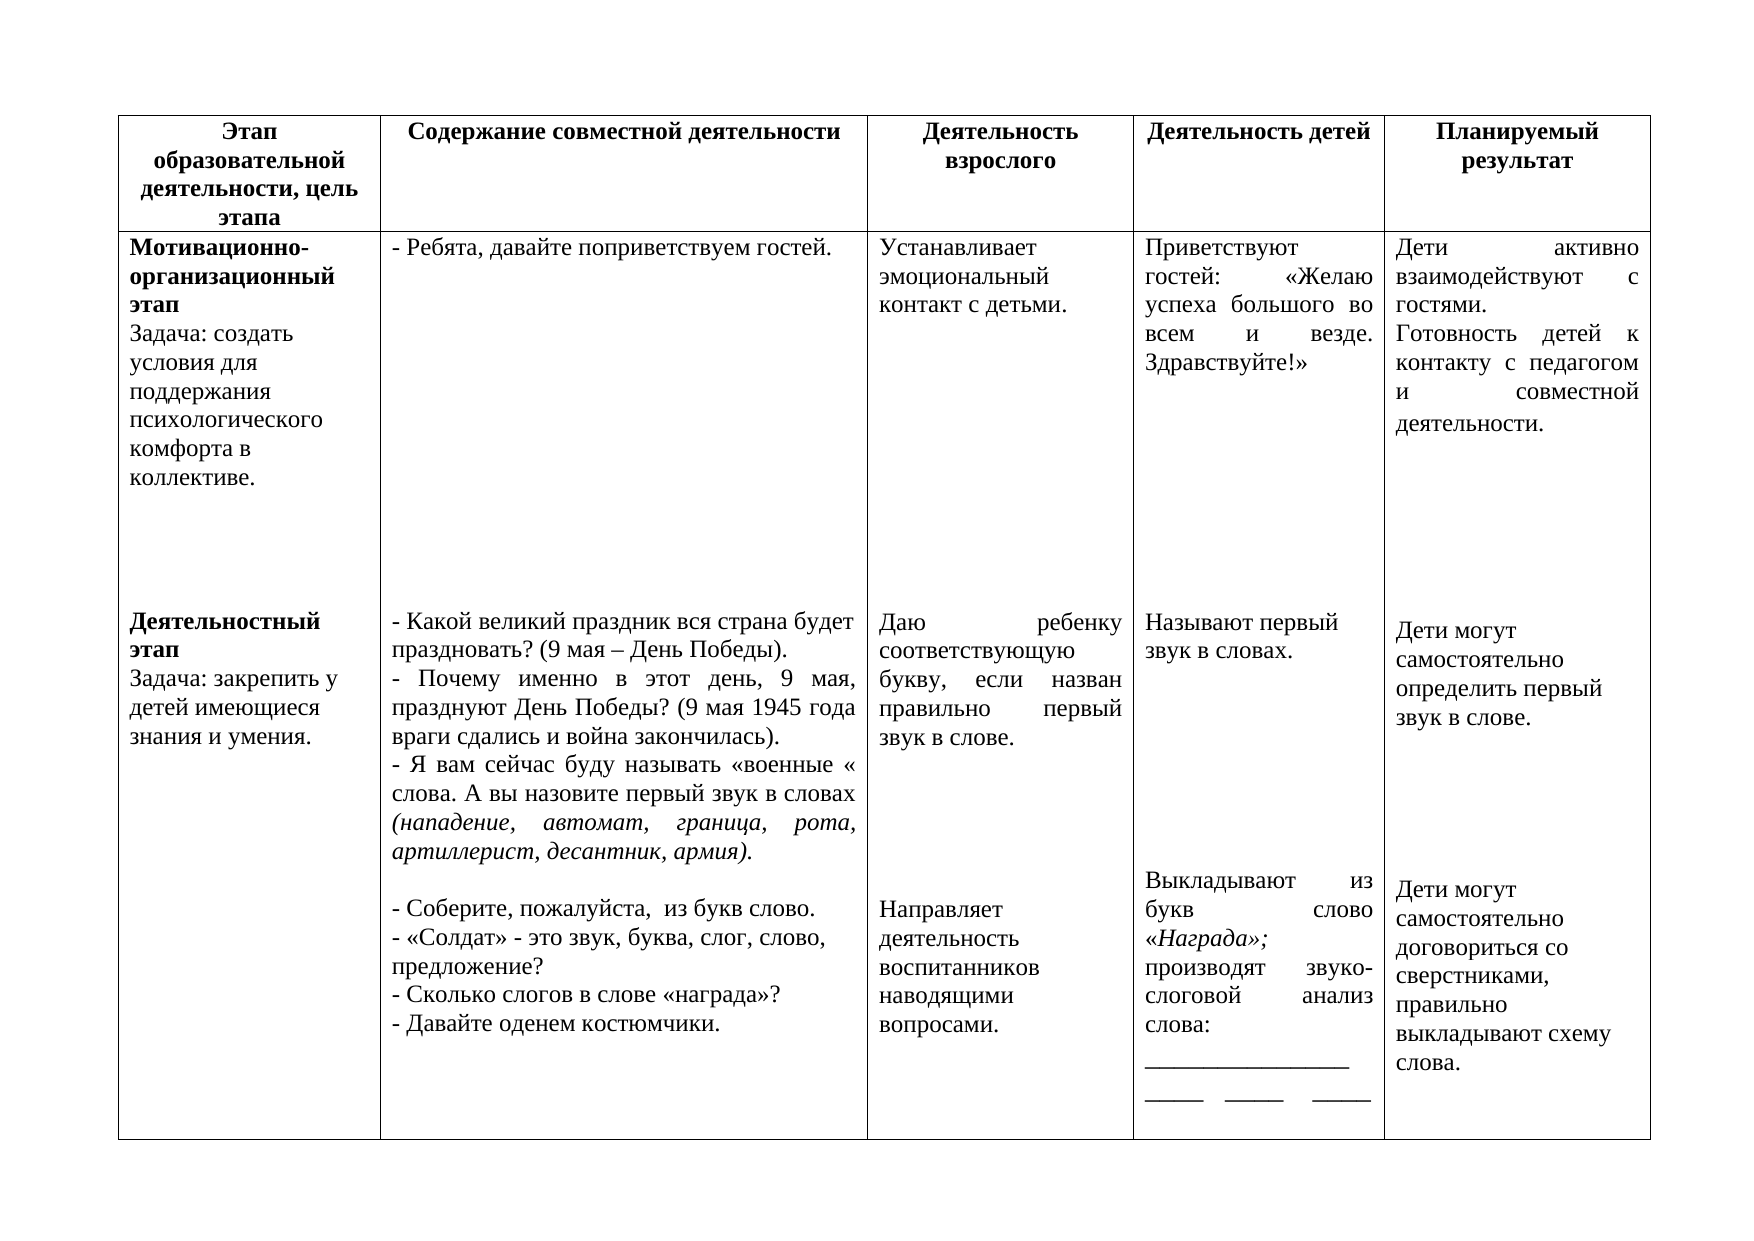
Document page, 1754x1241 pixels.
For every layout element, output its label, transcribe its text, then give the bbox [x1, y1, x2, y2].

table_cell Устанавливает эмоциональный контакт с детьми. [868, 232, 1133, 404]
table_header Этап образовательной деятельности, цель этапа [119, 116, 380, 231]
table_header Планируемый результат [1385, 116, 1650, 231]
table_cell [1134, 405, 1384, 1139]
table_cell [868, 405, 1133, 1139]
table_cell Мотивационно-организационный этап Задача: создать условия для поддержания психологического комфорта в коллективе. Деятельностный этап Задача: закрепить у детей имеющиеся знания и умения. Рефлексия Задача: подведение итогов, оценка деятельности детей. Заключительный этап Задача: развитие инициативы и самостоятельности. [119, 232, 380, 1139]
table_header Деятельность взрослого [868, 116, 1133, 231]
table_header Содержание совместной деятельности [381, 116, 867, 231]
table_cell Приветствуют гостей: «Желаю успеха большого во всем и везде. Здравствуйте!» [1134, 232, 1384, 404]
table_cell Дети активно взаимодействуют с гостями. Готовность детей к контакту с педагогом и совместной деятельности. Дети могут самостоятельно определить первый звук в слове. Дети могут самостоятельно договориться со сверстниками, правильно выкладывают схему слова. Способность логически мыслить и грамматически правильно оформлять предложения. Дети составляют стихотворение и озвучивают его при помощи графических аналогий. Сформированность ассоциативного мышления. Закрепление у детей двигательных умений и навыков в наиболее привлекательной для них игровой форме. Дети отвечают на вопросы полным предложением, соблюдая основные правила грамматики. Способность логически мыслить Овладение универсальными предпосылками учебной деятельности - умениями работать по правилу. Осознание себя как участника познавательного, творческого процесса, сформированность элементарных навыков самооценки. Дети устанавливают причинно – следственные связи, анализируют ситуацию. [1385, 232, 1650, 1139]
table_header Деятельность детей [1134, 116, 1384, 231]
table_cell - Ребята, давайте поприветствуем гостей. - Какой великий праздник вся страна будет праздновать? (9 мая – День Победы). - Почему именно в этот день, 9 мая, празднуют День Победы? (9 мая 1945 года враги сдались и война закончилась). - Я вам сейчас буду называть «военные « слова. А вы назовите первый звук в словах (нападение, автомат, граница, рота, артиллерист, десантник, армия). - Соберите, пожалуйста, из букв слово. - «Солдат» - это звук, буква, слог, слово, предложение? - Сколько слогов в слове «награда»? - Давайте оденем костюмчики. - Получилось слово «награда». А кому дают награды? - Давайте с вами расскажем, какой должен быть солдат. - Что мы с вами будем составлять? - Что такое синквейн? - Слово «солдат» – это что такое? (слово-предмет, слово-признак или слово-действие) - Подбираем 2 слова-признака. На какие вопросы отвечают слова-признаки? - Подбираем 3 слова-действия. На какие вопросы отвечают слова-действия? - Составляем предложение из 4 слов. - Подберите 1 обобщающее или интересное слово. - А сейчас встаем на ножки, …. (игра «Солдаты, летчики, моряки»). - А теперь пришел черед играть в игру «Наоборот» Солдат должен быть: не слабым, а… не больным, а…. не глупым, а… не трусливым, а… не ленивым, а… не голодным, а … не рассеянным, а … не уставшим, а … - Ребята, отгадайте загадку: Я служу сейчас на флоте, Слух хороший у меня. Есть такой же и в пехоте – Дружим с рацией не зря! (связист) - Ребята, предлагаю вам поиграть в игру «Связисты». Мы с вами будем передавать и принимать шифровки. - Ребята, какое задание было самым интересным? Какое задание вам показалось самым сложным? А какое было самым легким? - А сейчас оцените себя, пожалуйста. Для этого я вам предлагаю шарики: зеленые шарики – если занятие понравилось, и вам было комфортно, желтые шарики – если что-то не получилось сегодня на занятии. - Каждый год, 9 мая, вся наша страна с гордостью отмечает этот праздник. - Как в нашей стране отмечают День Победы? (поздравляют ветеранов, тех, кто был на войне или трудился в тылу – дарят им подарки и цветы; вспоминают о тех, кто погиб на войне, в больших городах устраивают парад и салют в честь Дня Победы). - Давайте мы с вами, как на параде, пройдем. [381, 232, 867, 1139]
